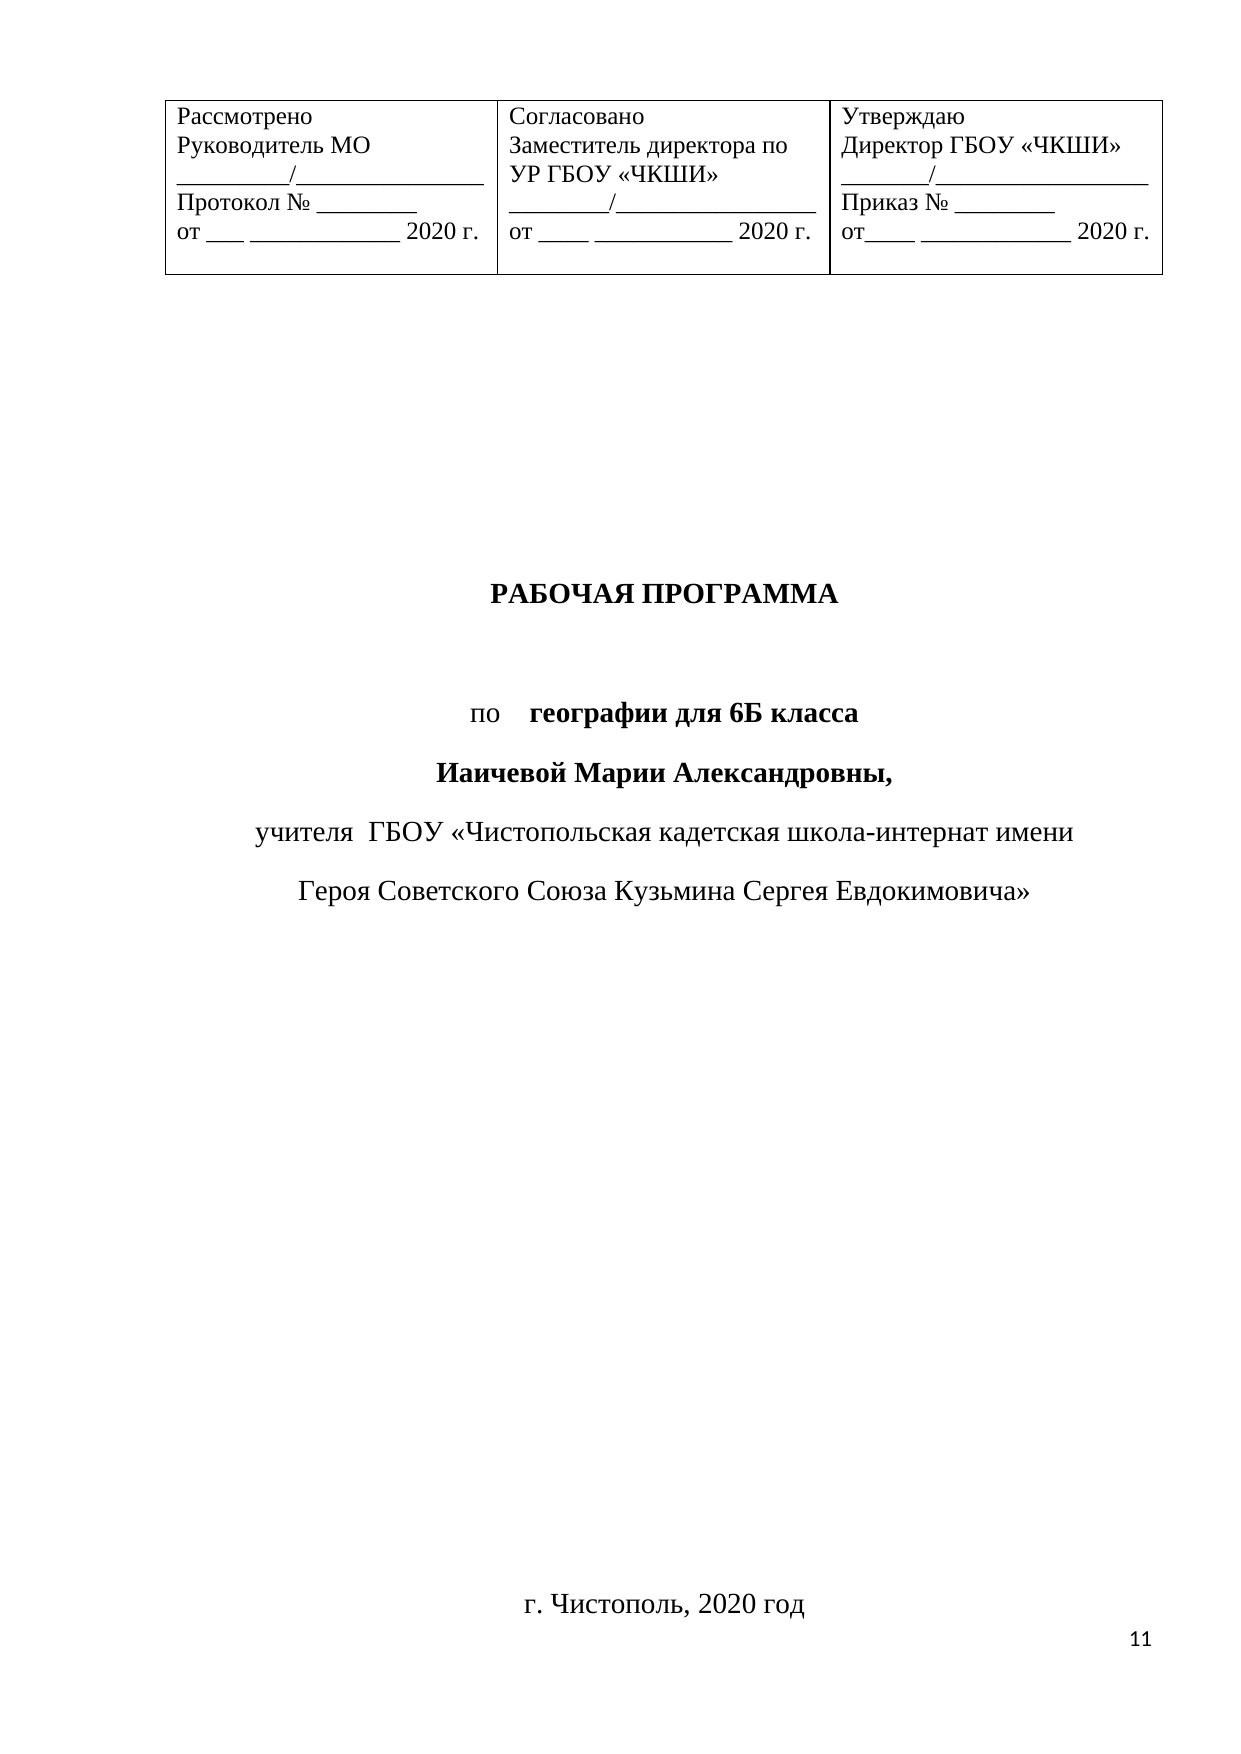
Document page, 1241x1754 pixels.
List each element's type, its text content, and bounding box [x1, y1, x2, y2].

text по географии для 6Б класса [177, 695, 1152, 729]
text учителя ГБОУ «Чистопольская кадетская школа-интернат имени [177, 814, 1152, 848]
text Героя Советского Союза Кузьмина Сергея Евдокимовича» [177, 873, 1152, 907]
table_header Утверждаю Директор ГБОУ «ЧКШИ» _______/_________________ Приказ № ________ от____ ____________ 2020 г. [831, 101, 1162, 274]
text г. Чистополь, 2020 год [177, 1586, 1152, 1619]
text РАБОЧАЯ ПРОГРАММА [177, 577, 1152, 610]
text Иаичевой Марии Александровны, [177, 755, 1152, 788]
table_header Согласовано Заместитель директора по УР ГБОУ «ЧКШИ» ________/________________ от ____ ___________ 2020 г. [498, 101, 829, 274]
table_header Рассмотрено Руководитель МО _________/_______________ Протокол № ________ от ___ ____________ 2020 г. [166, 101, 497, 274]
